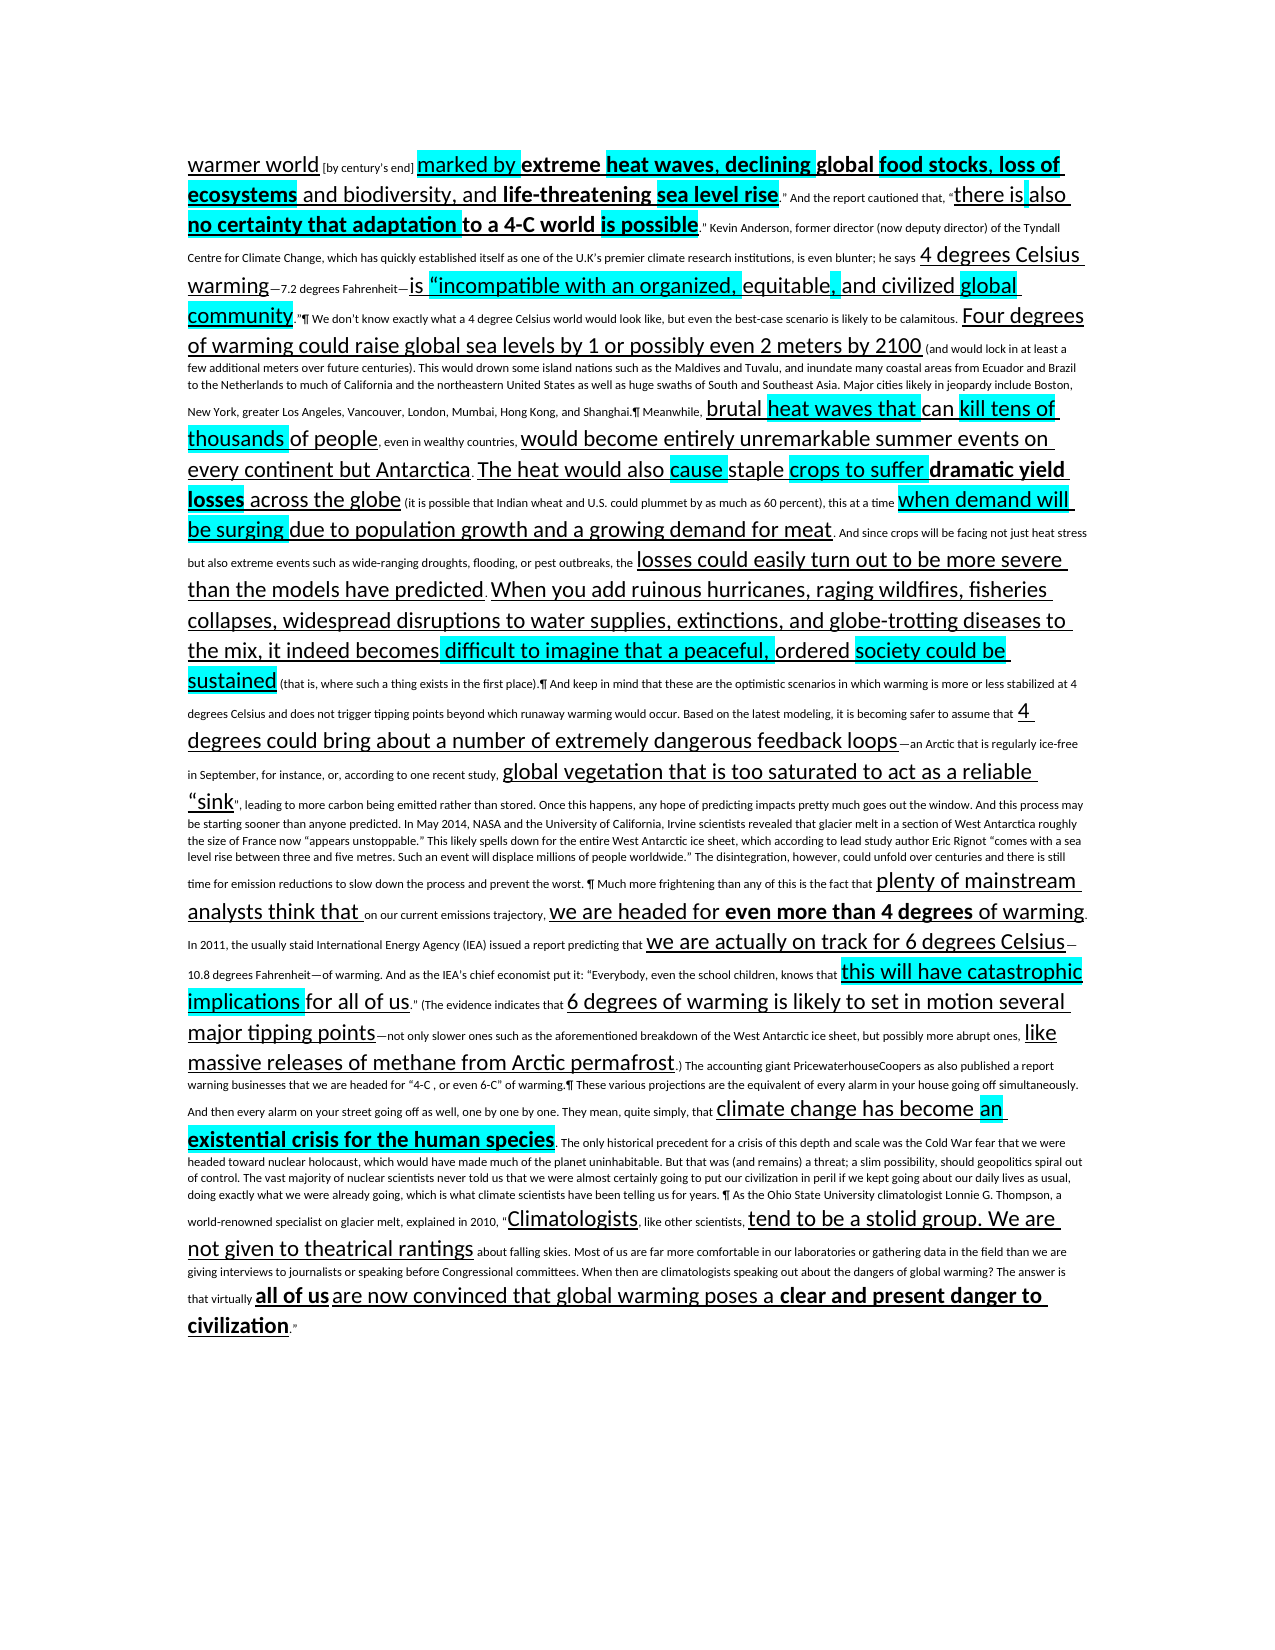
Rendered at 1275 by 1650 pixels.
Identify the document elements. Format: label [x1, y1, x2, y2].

text [187, 150, 1087, 1339]
